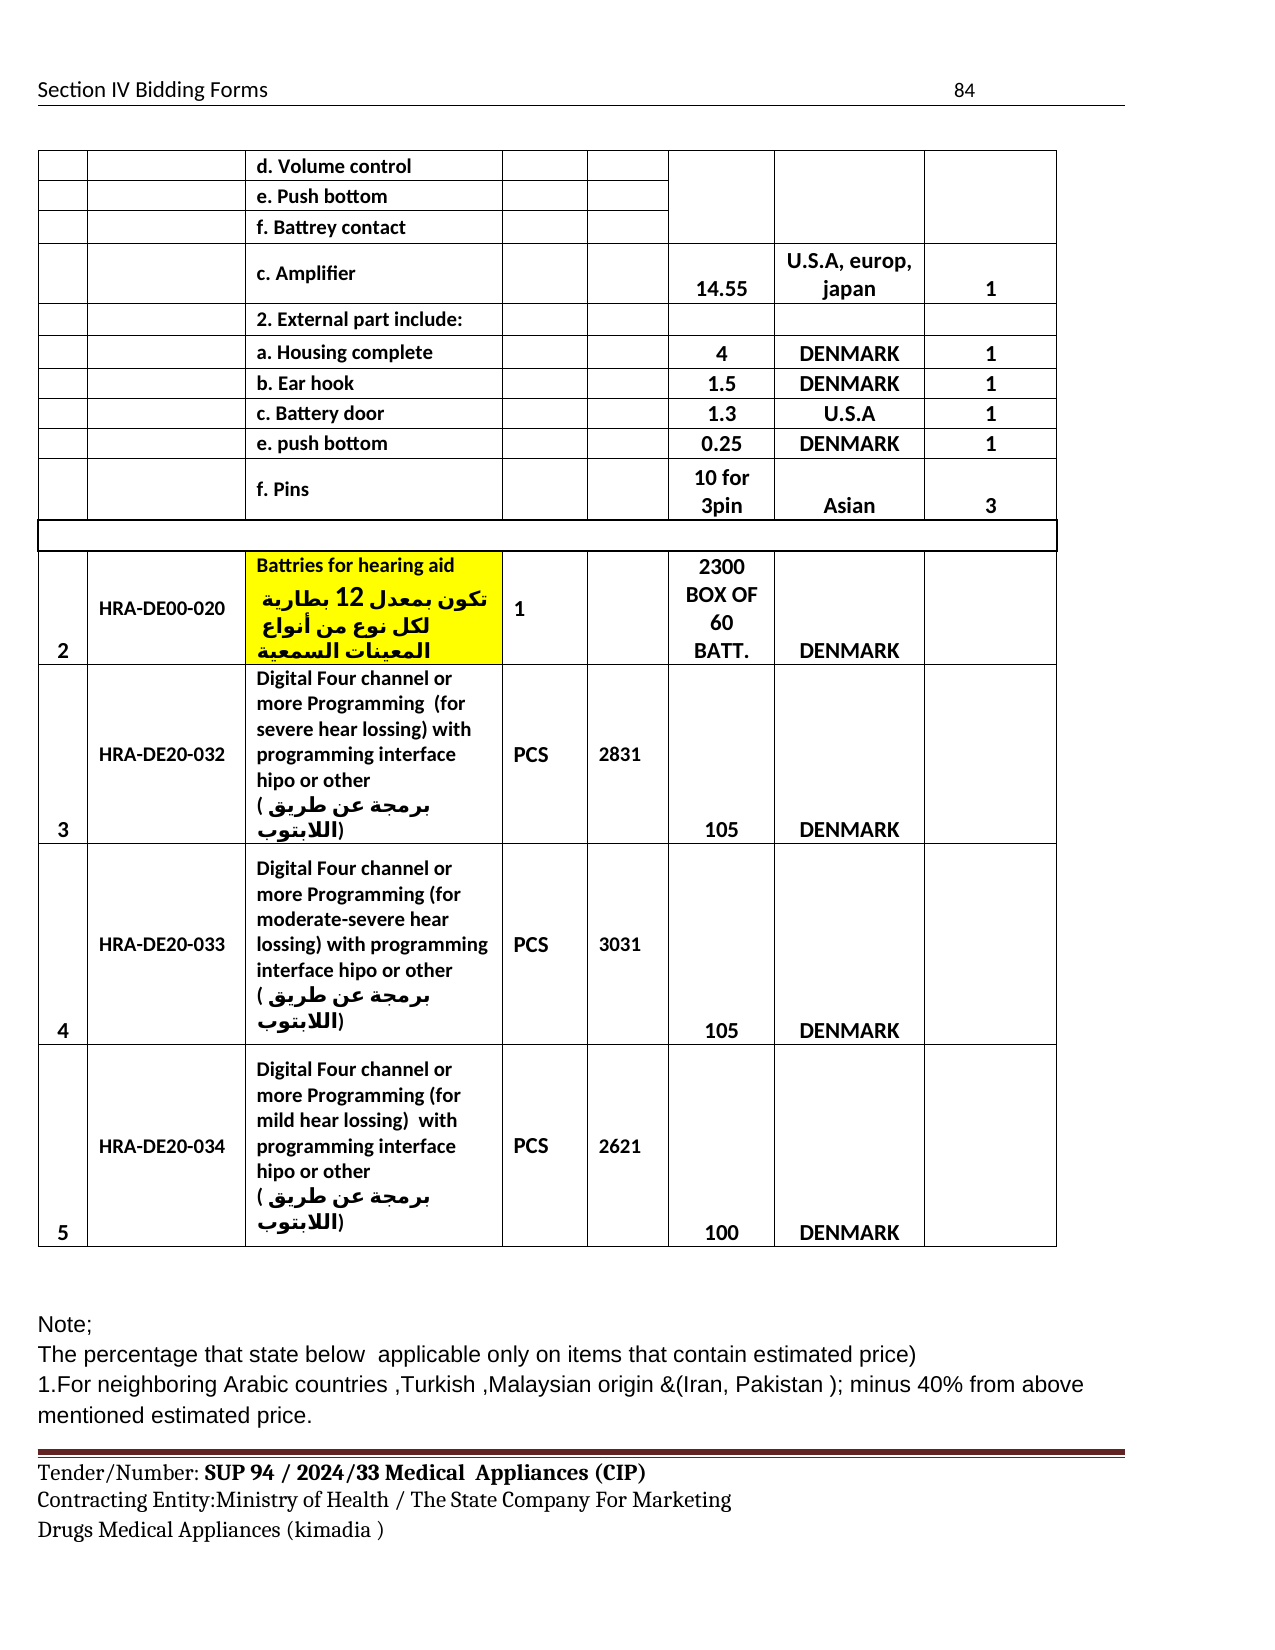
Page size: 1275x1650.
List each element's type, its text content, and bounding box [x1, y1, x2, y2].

table_cell [88, 244, 245, 302]
table_cell [39, 244, 87, 302]
table_cell [88, 369, 245, 397]
table_cell 2. External part include: [246, 304, 502, 335]
table_cell [88, 181, 245, 210]
table_cell HRA-DE20-034 [88, 1045, 245, 1246]
table_cell Digital Four channel or more Programming (for mild hear lossing) with programming interface hipo or other (برمجة عن طريق اللابتوب) [246, 1045, 502, 1246]
table_cell [39, 336, 87, 367]
table_cell e. Push bottom [246, 181, 502, 210]
table_cell [503, 429, 587, 457]
table_cell c. Amplifier [246, 244, 502, 302]
table_cell f. Pins [246, 459, 502, 519]
table_cell 105 [669, 665, 774, 843]
table_cell 1 [925, 369, 1056, 397]
table_cell [503, 304, 587, 335]
table_cell HRA-DE00-020 [88, 552, 245, 664]
table_cell [503, 459, 587, 519]
table_cell f. Battrey contact [246, 211, 502, 242]
table_cell 1 [503, 552, 587, 664]
table_cell a. Housing complete [246, 336, 502, 367]
table_cell 3031 [588, 844, 668, 1044]
table_cell [88, 336, 245, 367]
table_cell [39, 369, 87, 397]
table_cell 4 [669, 336, 774, 367]
table_cell d. Volume control [246, 151, 502, 180]
table_cell 3 [39, 665, 87, 843]
table_cell [925, 304, 1056, 335]
table_cell [588, 336, 668, 367]
table_cell [503, 399, 587, 427]
table_cell Digital Four channel or more Programming (for severe hear lossing) with programming interface hipo or other (برمجة عن طريق اللابتوب) [246, 665, 502, 843]
table_cell 3 [925, 459, 1056, 519]
table_cell [588, 552, 668, 664]
table_cell [88, 304, 245, 335]
table_cell PCS [503, 665, 587, 843]
table_cell [669, 304, 774, 335]
table_cell PCS [503, 844, 587, 1044]
table_cell 4 [39, 844, 87, 1044]
table_cell U.S.A [775, 399, 924, 427]
table_cell [503, 181, 587, 210]
table_cell [503, 336, 587, 367]
table_cell [88, 429, 245, 457]
table_cell PCS [503, 1045, 587, 1246]
table_cell 1.5 [669, 369, 774, 397]
table_cell DENMARK [775, 336, 924, 367]
text 1.For neighboring Arabic countries ,Turkish ,Malaysian origin &(Iran, Pakistan ); minus 40% from above mentioned estimated price. [37, 1371, 1125, 1428]
table_cell [88, 211, 245, 242]
text Note; [37, 1311, 1125, 1337]
table_cell [588, 304, 668, 335]
table_cell [39, 304, 87, 335]
table_cell [925, 1045, 1056, 1246]
table_cell [88, 151, 245, 180]
table_cell [88, 459, 245, 519]
text The percentage that state below applicable only on items that contain estimated price) [37, 1341, 1125, 1368]
table_cell DENMARK [775, 665, 924, 843]
table_cell [925, 844, 1056, 1044]
table_cell 1 [925, 399, 1056, 427]
table_cell [925, 665, 1056, 843]
table_cell DENMARK [775, 844, 924, 1044]
table_cell 1 [925, 244, 1056, 302]
table_cell [588, 369, 668, 397]
table_cell Battries for hearing aid تكون بمعدل 12 بطارية لكل نوع من أنواع المعينات السمعية [246, 552, 502, 664]
table_cell [775, 304, 924, 335]
table_cell [39, 399, 87, 427]
table_cell [503, 369, 587, 397]
table_cell Digital Four channel or more Programming (for moderate-severe hear lossing) with programming interface hipo or other (برمجة عن طريق اللابتوب) [246, 844, 502, 1044]
table_cell [588, 151, 668, 180]
table_cell [588, 459, 668, 519]
table_cell DENMARK [775, 429, 924, 457]
table_cell b. Ear hook [246, 369, 502, 397]
table_cell Asian [775, 459, 924, 519]
table_cell HRA-DE20-032 [88, 665, 245, 843]
table_cell [503, 151, 587, 180]
table_cell DENMARK [775, 369, 924, 397]
table_cell e. push bottom [246, 429, 502, 457]
table_cell [39, 459, 87, 519]
table_cell 2300 BOX OF 60 BATT. [669, 552, 774, 664]
table_cell 1 [925, 429, 1056, 457]
table_cell 1 [925, 336, 1056, 367]
table_cell 105 [669, 844, 774, 1044]
table_cell U.S.A, europ, japan [775, 244, 924, 302]
table_cell [39, 151, 87, 180]
table_cell [588, 429, 668, 457]
table_cell DENMARK [775, 1045, 924, 1246]
table_cell HRA-DE20-033 [88, 844, 245, 1044]
table_cell 2831 [588, 665, 668, 843]
table_cell 100 [669, 1045, 774, 1246]
table_cell 14.55 [669, 244, 774, 302]
table_cell DENMARK [775, 552, 924, 664]
table_cell [588, 211, 668, 242]
table_cell 10 for 3pin [669, 459, 774, 519]
table_cell [39, 181, 87, 210]
table_cell [503, 211, 587, 242]
table_cell c. Battery door [246, 399, 502, 427]
table_cell [588, 181, 668, 210]
table_cell [39, 429, 87, 457]
table_cell 2 [39, 552, 87, 664]
table_cell 5 [39, 1045, 87, 1246]
table_cell 1.3 [669, 399, 774, 427]
table_cell 2621 [588, 1045, 668, 1246]
table_cell [39, 211, 87, 242]
table_cell [588, 244, 668, 302]
table_cell [39, 521, 1056, 550]
table_cell 0.25 [669, 429, 774, 457]
table_cell [503, 244, 587, 302]
table_cell [588, 399, 668, 427]
table_cell [88, 399, 245, 427]
table_cell [925, 552, 1056, 664]
